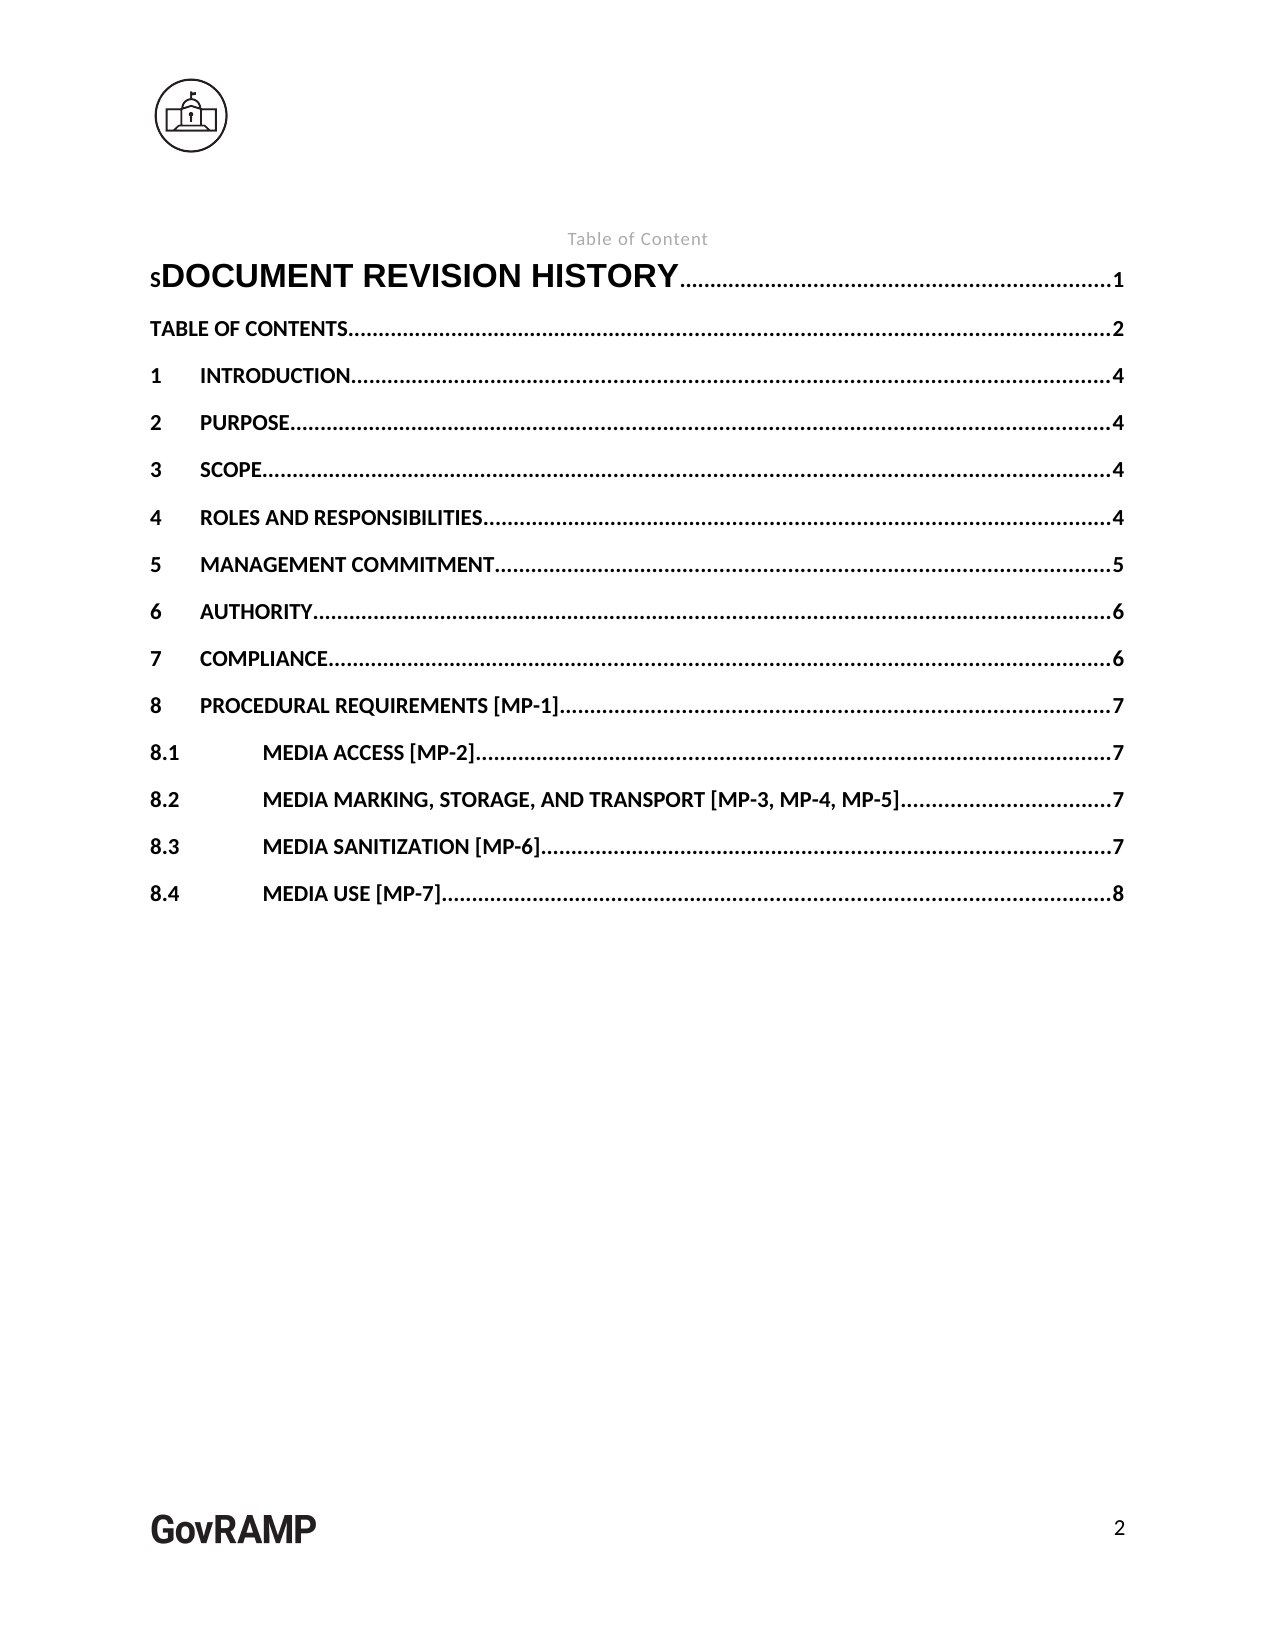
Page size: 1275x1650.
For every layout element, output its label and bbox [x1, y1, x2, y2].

picture [150, 75, 232, 157]
picture [150, 1512, 318, 1546]
